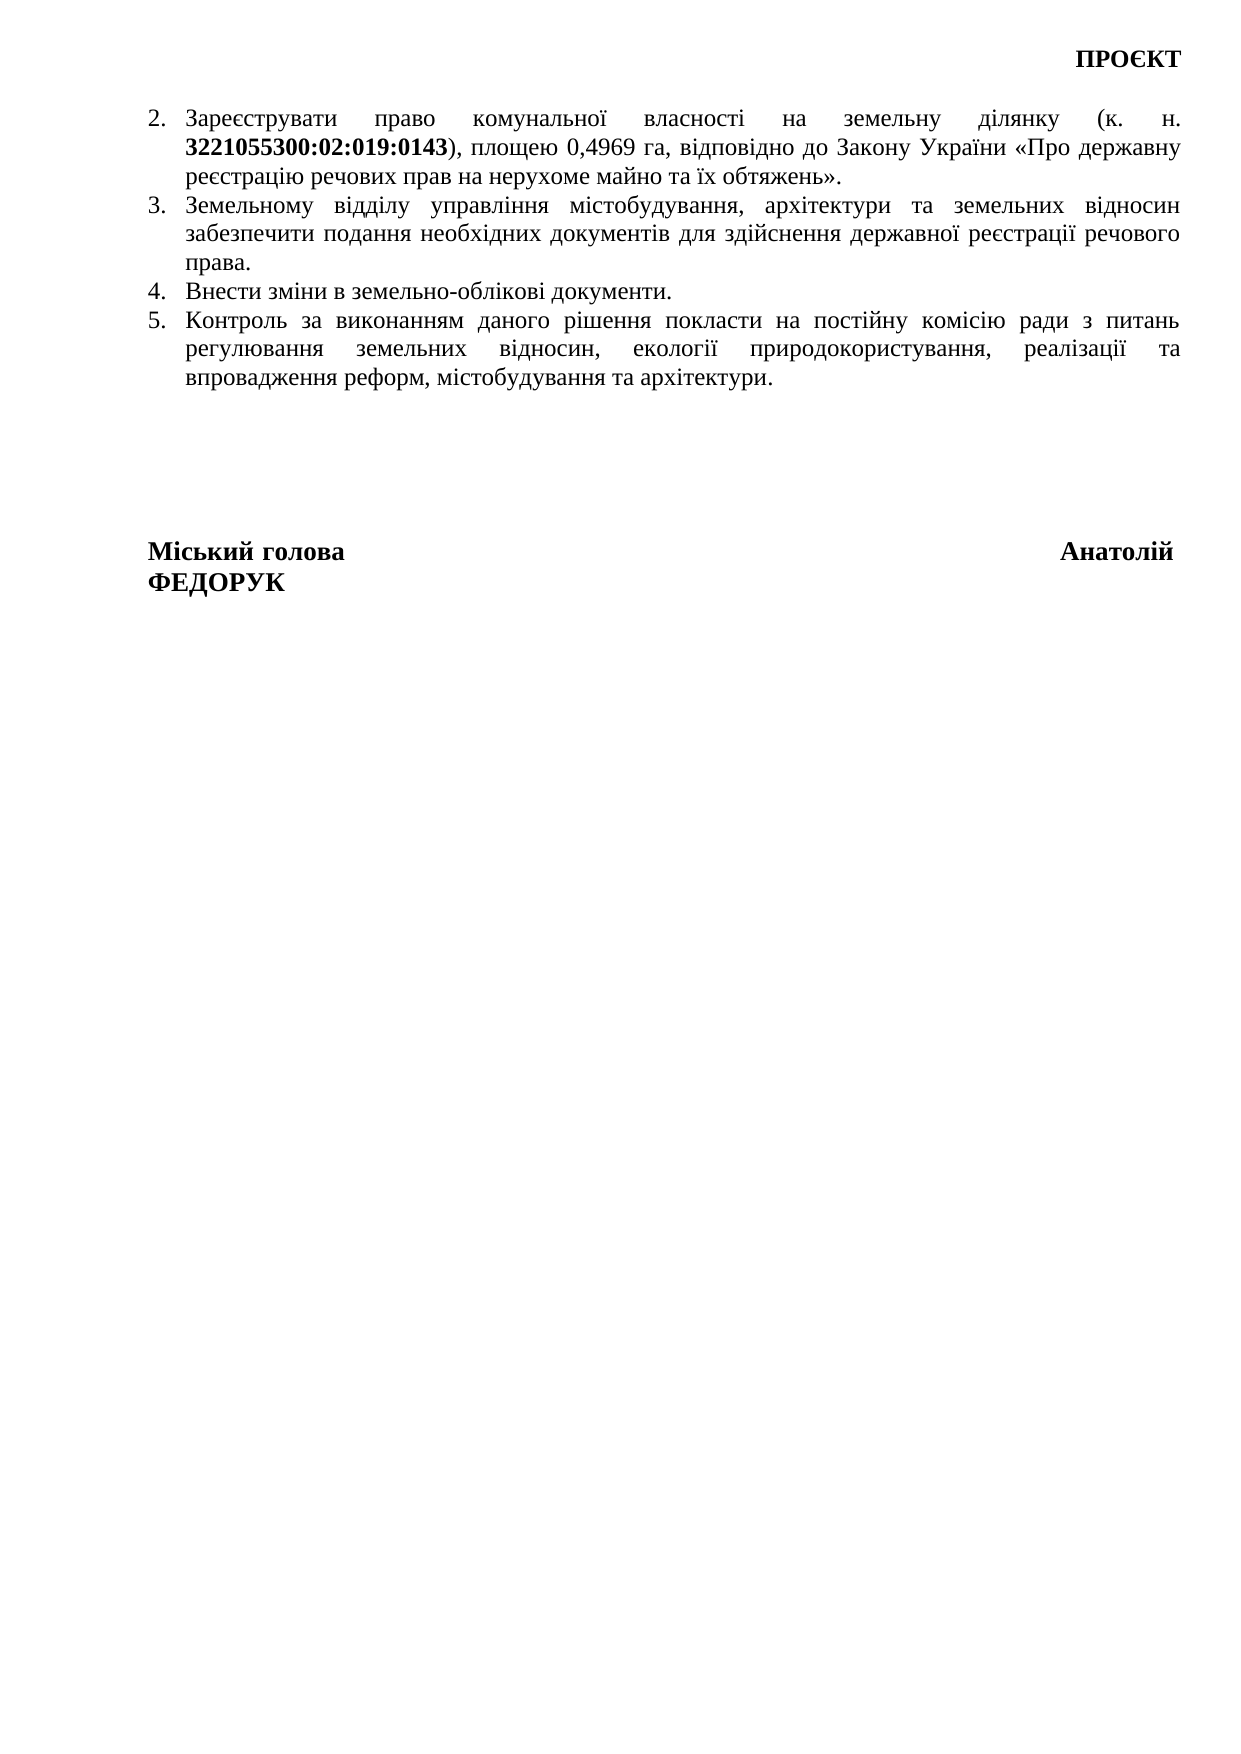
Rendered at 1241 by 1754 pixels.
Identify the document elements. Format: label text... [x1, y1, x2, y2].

list Контроль за виконанням даного рішення покласти на постійну комісію ради з питань регулювання земельних відносин, екології природокористування, реалізації та впровадження реформ, містобудування та архітектури. [148, 305, 1181, 391]
list Зареєструвати право комунальної власності на земельну ділянку (к. н. 3221055300:02:019:0143), площею 0,4969 га, відповідно до Закону України «Про державну реєстрацію речових прав на нерухоме майно та їх обтяжень». [148, 103, 1181, 190]
text Міський голова Анатолій ФЕДОРУК [148, 535, 1181, 597]
list Земельному відділу управління містобудування, архітектури та земельних відносин забезпечити подання необхідних документів для здійснення державної реєстрації речового права. [148, 190, 1181, 276]
list Внести зміни в земельно-облікові документи. [148, 276, 1181, 305]
